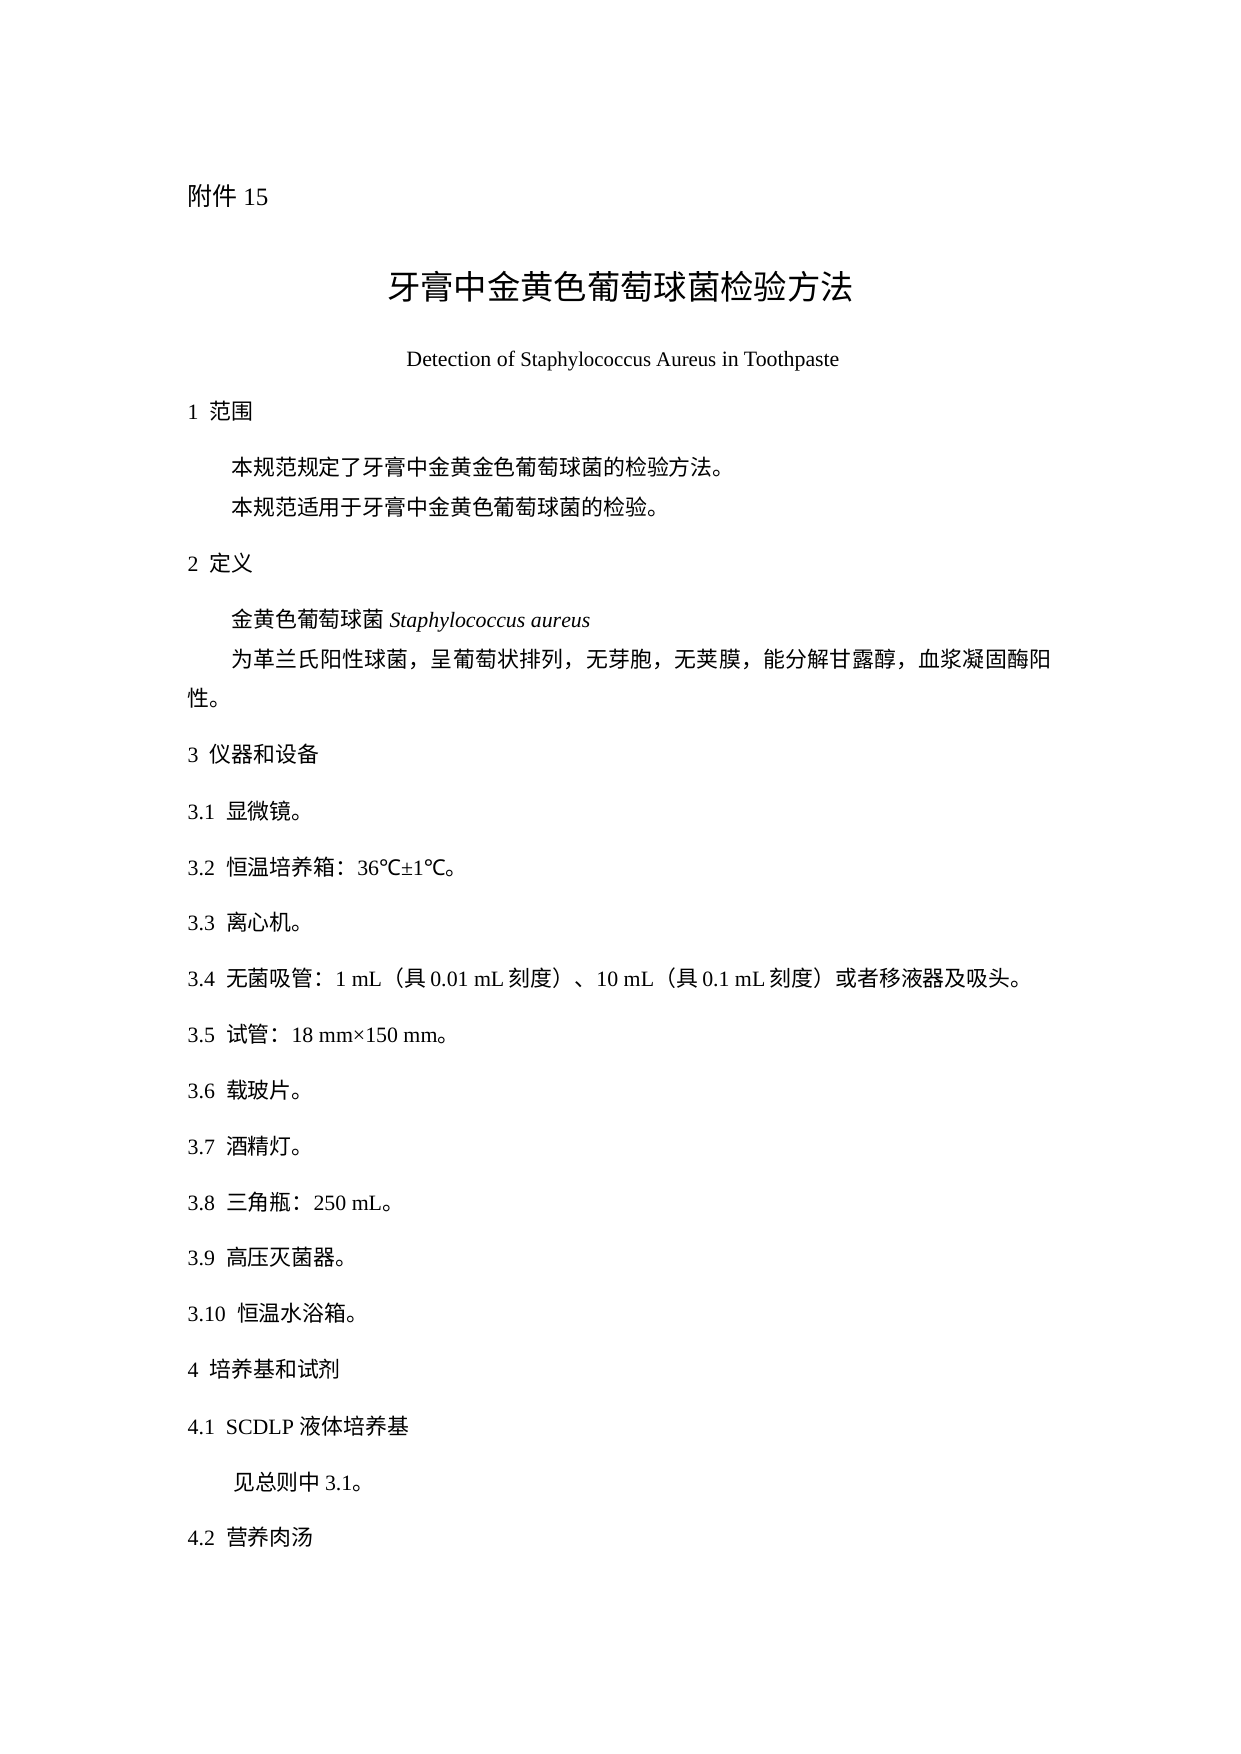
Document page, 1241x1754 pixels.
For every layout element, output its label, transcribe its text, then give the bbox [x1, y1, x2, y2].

text 附件 15 [187, 162, 1053, 227]
text 见总则中3.1。 [187, 1464, 1053, 1496]
text Detection of Staphylococcus Aureus in Toothpaste [187, 346, 1053, 371]
text 1 范围 [187, 393, 1053, 426]
text 4 培养基和试剂 [187, 1352, 1053, 1384]
text 本规范规定了牙膏中金黄金色葡萄球菌的检验方法。 [187, 450, 1053, 482]
text 3.7 酒精灯。 [187, 1129, 1053, 1160]
text 4.1 SCDLP 液体培养基 [187, 1409, 1053, 1440]
text 3.5 试管：18 mm×150 mm。 [187, 1017, 1053, 1049]
text 金黄色葡萄球菌 Staphylococcus aureus [187, 602, 1053, 634]
text 3.4 无菌吸管：1 mL（具0.01 mL刻度）、10 mL（具0.1 mL刻度）或者移液器及吸头。 [187, 961, 1053, 993]
text 4.2 营养肉汤 [187, 1520, 1053, 1552]
text 3.9 高压灭菌器。 [187, 1240, 1053, 1272]
text 为革兰氏阳性球菌，呈葡萄状排列，无芽胞，无荚膜，能分解甘露醇，血浆凝固酶阳性。 [187, 642, 1053, 713]
text 2 定义 [187, 545, 1053, 578]
text 3.10 恒温水浴箱。 [187, 1296, 1053, 1328]
text 3.2 恒温培养箱：36℃±1℃。 [187, 849, 1053, 881]
text 牙膏中金黄色葡萄球菌检验方法 [187, 252, 1053, 317]
text 3.3 离心机。 [187, 905, 1053, 937]
text 3.1 显微镜。 [187, 794, 1053, 825]
text 3.8 三角瓶：250 mL。 [187, 1184, 1053, 1216]
text 本规范适用于牙膏中金黄色葡萄球菌的检验。 [187, 489, 1053, 521]
text 3.6 载玻片。 [187, 1073, 1053, 1104]
text 3 仪器和设备 [187, 737, 1053, 769]
